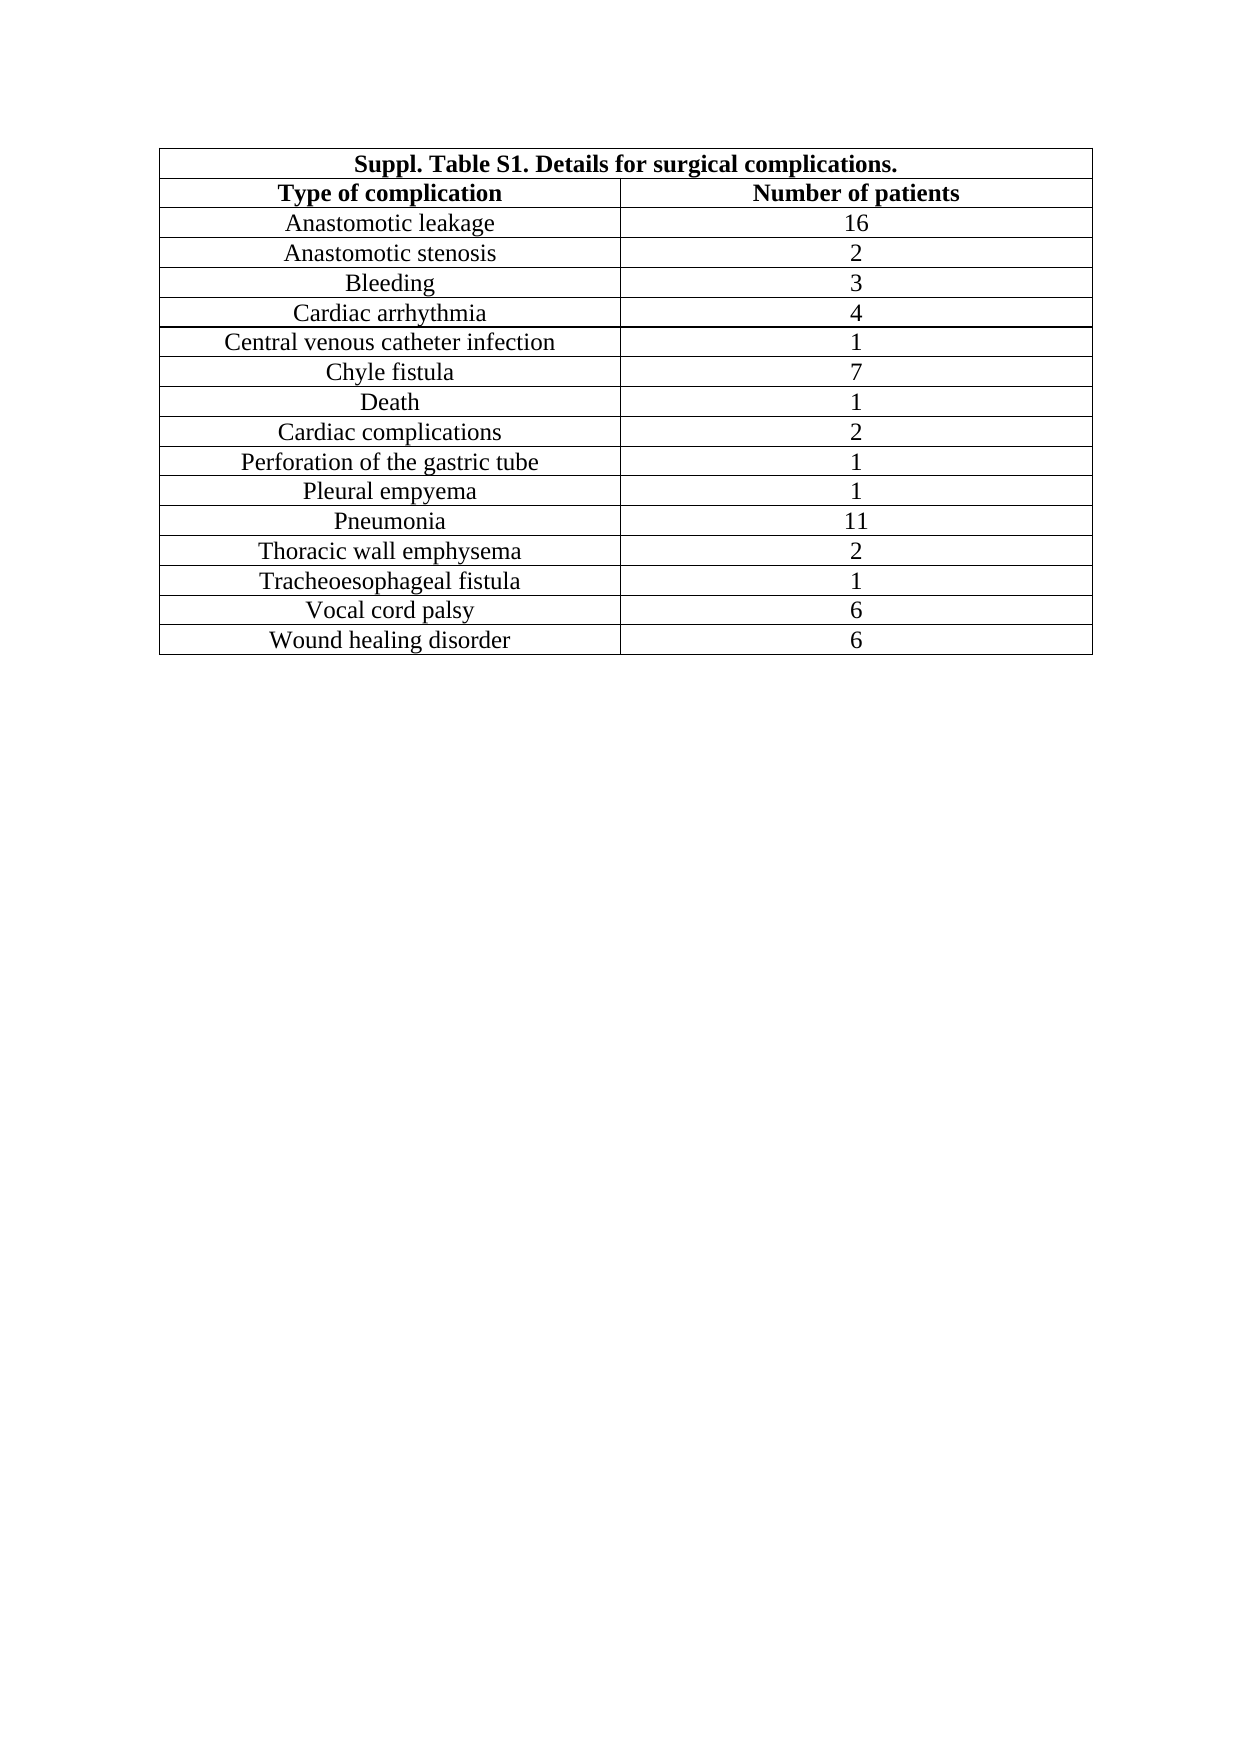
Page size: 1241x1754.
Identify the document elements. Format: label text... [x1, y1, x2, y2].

table_cell Bleeding [160, 268, 620, 297]
table_cell 6 [621, 596, 1092, 624]
table_cell 11 [621, 506, 1092, 535]
table_cell 1 [621, 447, 1092, 475]
table_cell 1 [621, 387, 1092, 416]
table_cell Vocal cord palsy [160, 596, 620, 624]
table_cell 7 [621, 357, 1092, 386]
table_cell Wound healing disorder [160, 625, 620, 654]
table_header Suppl. Table S1. Details for surgical complications. [160, 149, 1092, 177]
table_cell Cardiac arrhythmia [160, 298, 620, 326]
table_cell 1 [621, 566, 1092, 594]
table_cell Death [160, 387, 620, 416]
table_cell 2 [621, 536, 1092, 565]
table_cell Anastomotic leakage [160, 208, 620, 237]
table_cell 4 [621, 298, 1092, 326]
table_cell 6 [621, 625, 1092, 654]
table_cell Chyle fistula [160, 357, 620, 386]
table_cell Thoracic wall emphysema [160, 536, 620, 565]
table_cell 2 [621, 238, 1092, 267]
table_cell 16 [621, 208, 1092, 237]
table_cell 1 [621, 328, 1092, 356]
table_cell Anastomotic stenosis [160, 238, 620, 267]
table_cell 1 [621, 476, 1092, 505]
table_cell 3 [621, 268, 1092, 297]
table_cell Central venous catheter infection [160, 328, 620, 356]
table_cell Pneumonia [160, 506, 620, 535]
table_cell Number of patients [621, 179, 1092, 207]
table_cell Perforation of the gastric tube [160, 447, 620, 475]
table_cell 2 [621, 417, 1092, 446]
table_cell Pleural empyema [160, 476, 620, 505]
table_cell Cardiac complications [160, 417, 620, 446]
table_cell Tracheoesophageal fistula [160, 566, 620, 594]
table_cell Type of complication [160, 179, 620, 207]
